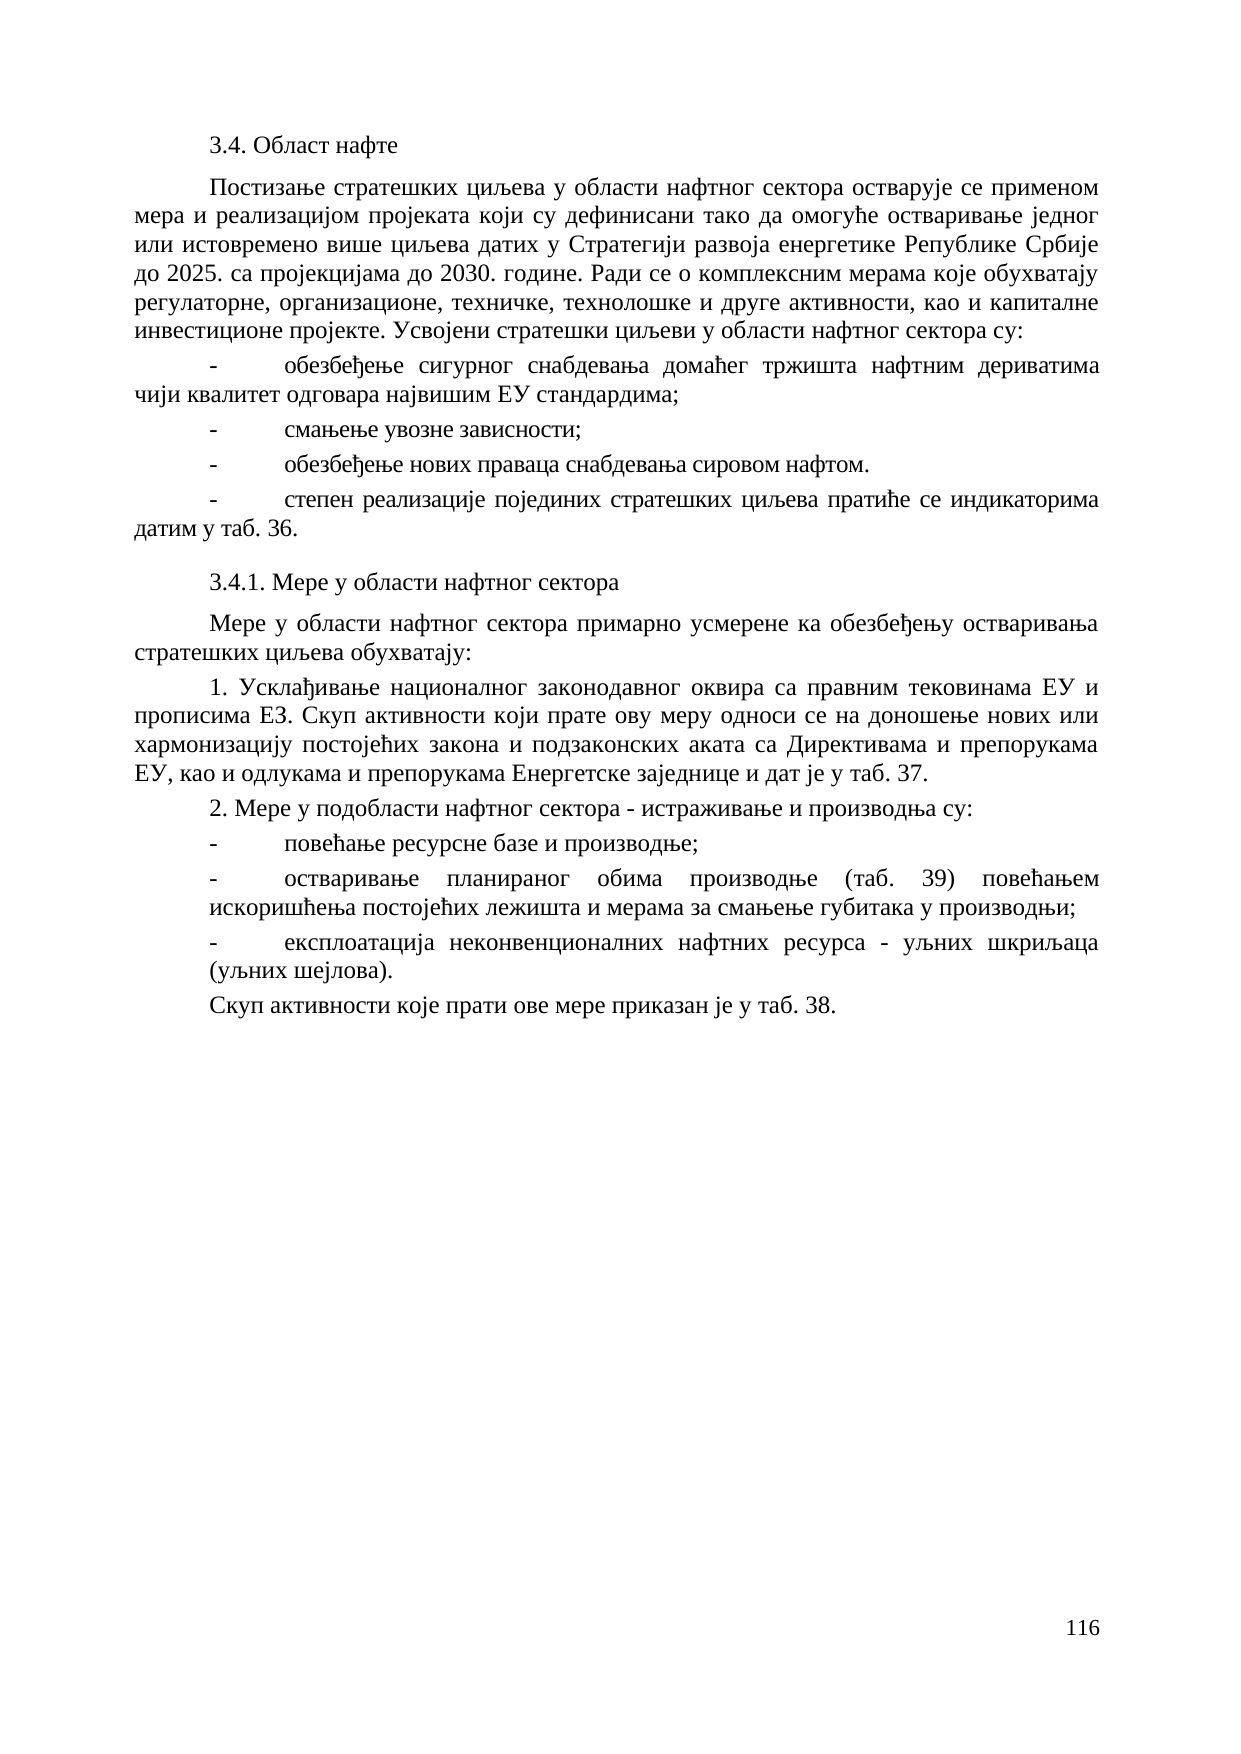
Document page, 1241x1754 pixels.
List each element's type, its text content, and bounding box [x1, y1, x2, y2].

list обезбеђење нових праваца снабдевања сировом нафтом. [134, 449, 1099, 478]
list обезбеђење сигурног снабдевања домаћег тржишта нафтним дериватима чији квалитет одговара највишим ЕУ стандардима; [134, 351, 1099, 408]
subtitle 3.4. Област нафте [209, 131, 1099, 159]
text Постизање стратешких циљева у области нафтног сектора остварује се применом мера и реализацијом пројеката који су дефинисани тако да омогуће остваривање једног или истовремено више циљева датих у Стратегији развоја енергетике Републике Србије до 2025. са пројекцијама до 2030. године. Ради се o комплексним мерама које обухватају регулаторне, организационе, техничке, технолошке и друге активности, као и капиталне инвестиционе пројекте. Усвојени стратешки циљеви у области нафтног сектора су: [134, 172, 1099, 344]
list смањење увозне зависности; [134, 414, 1099, 443]
list 2. Мере у подобласти нафтног сектора - истраживање и производња су: [134, 793, 1099, 822]
list остваривање планираног обима производње (таб. 39) повећањем искоришћења постојећих лежишта и мерама за смањење губитака у производњи; [209, 863, 1099, 921]
list експлоатација нeкoнвeнционалних нафтних рeсурсa - уљних шкриљаца (уљних шејлова). [209, 927, 1099, 984]
list степен реализације појединих стратешких циљева пратиће се индикаторима датим у таб. 36. [134, 484, 1099, 542]
text Мере у области нафтног сектора примарно усмерене ка обезбеђењу остваривања стратешких циљева обухватају: [134, 608, 1099, 666]
subtitle 3.4.1. Мере у области нафтног сектора [209, 567, 1099, 596]
text Скуп активности које прати ове мере приказан је у таб. 38. [134, 991, 1099, 1019]
list 1. Усклађивање националног законодавног оквира са правним тековинама ЕУ и прописима ЕЗ. Скуп активности коjи пратe ову меру односи се на доношење нових или хармонизацију постојећих закона и подзаконских аката са Директивама и препорукама ЕУ, као и одлукама и препорукама Енергетске заједнице и дат је у таб. 37. [134, 672, 1099, 787]
list пoвeћaњe рeсурснe бaзe и производње; [209, 828, 1099, 857]
